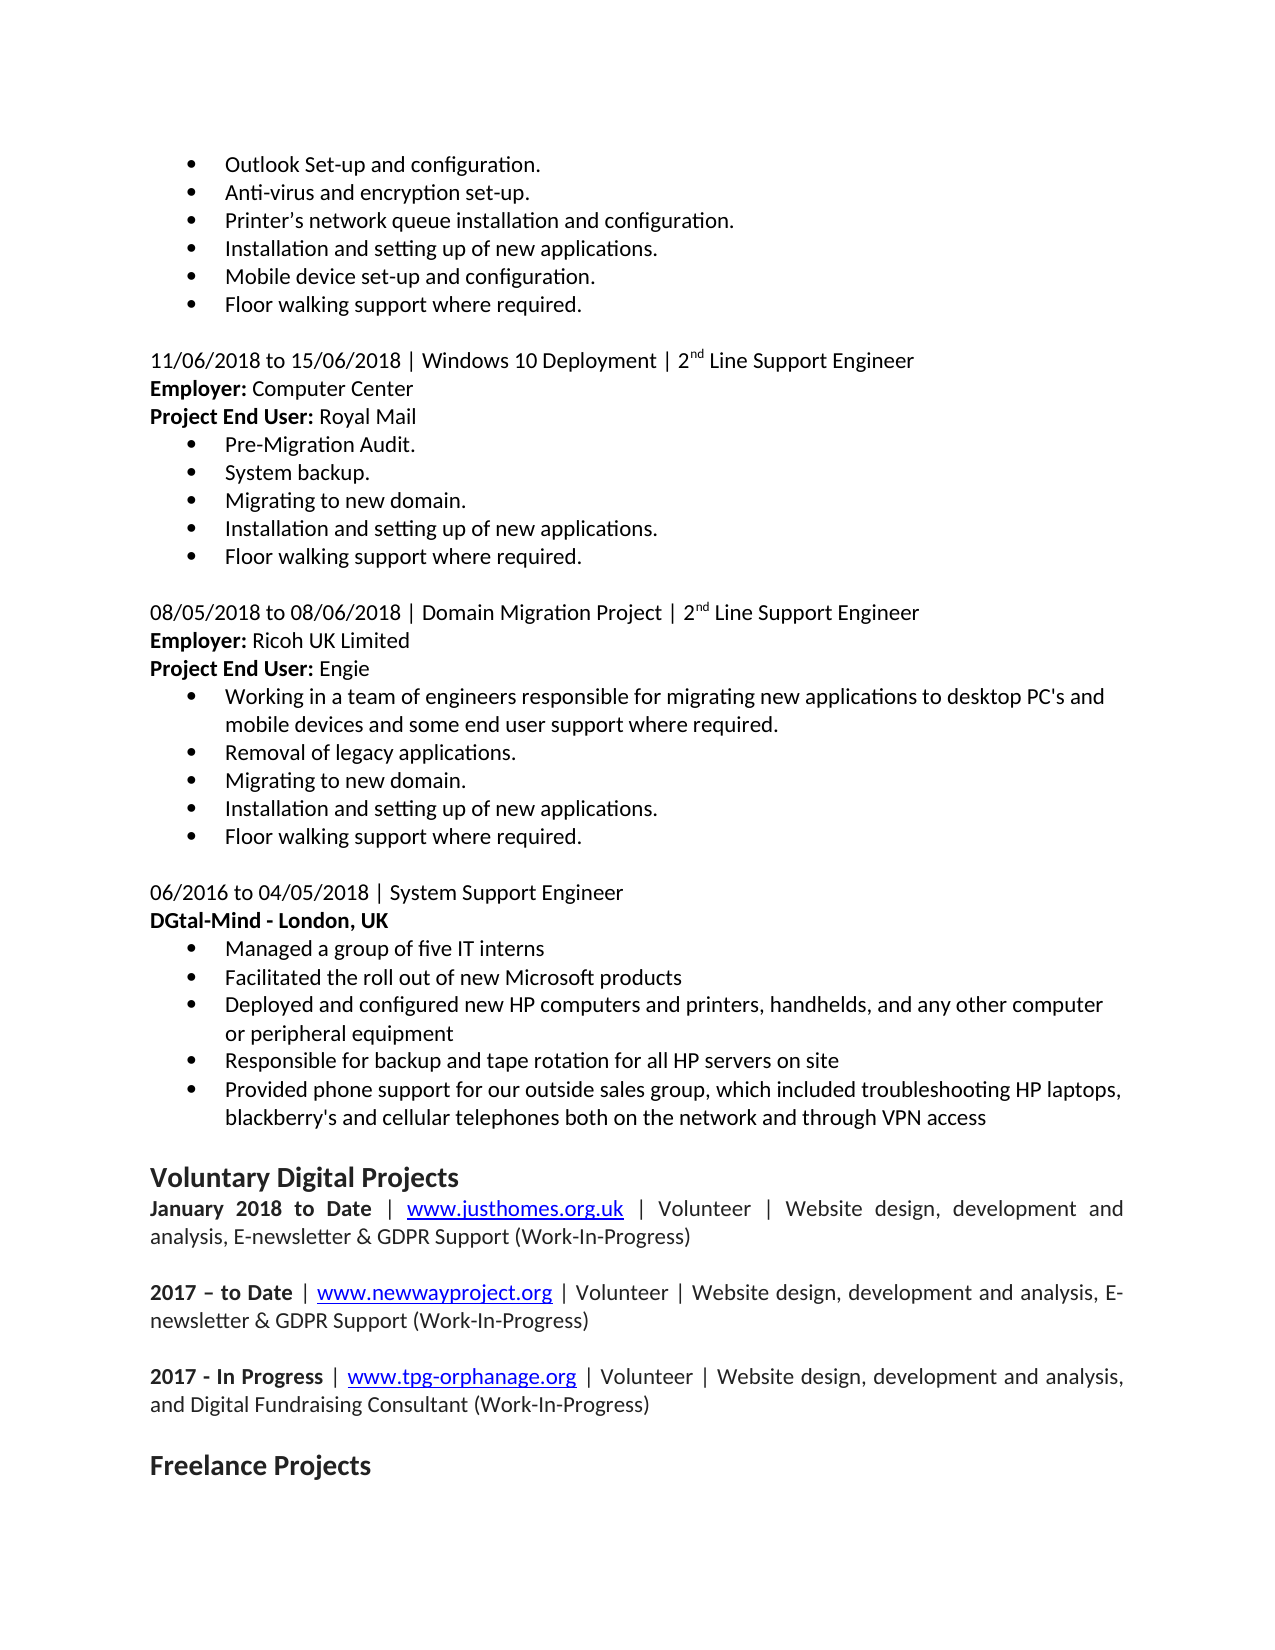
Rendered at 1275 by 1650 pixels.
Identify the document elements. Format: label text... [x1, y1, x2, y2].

text Project End User: Royal Mail [150, 402, 1125, 430]
list Installation and setting up of new applications. [187, 514, 1125, 542]
list Floor walking support where required. [187, 822, 1125, 851]
list Mobile device set-up and configuration. [187, 262, 1125, 290]
list Migrating to new domain. [187, 486, 1125, 514]
list Removal of legacy applications. [187, 738, 1125, 766]
list Facilitated the roll out of new Microsoft products [187, 963, 1125, 991]
text 2017 – to Date | www.newwayproject.org | Volunteer | Website design, development and analysis, E-newsletter & GDPR Support (Work-In-Progress) [150, 1278, 1125, 1334]
list Installation and setting up of new applications. [187, 794, 1125, 822]
text 2017 - In Progress | www.tpg-orphanage.org | Volunteer | Website design, development and analysis, and Digital Fundraising Consultant (Work-In-Progress) [150, 1362, 1125, 1418]
list Working in a team of engineers responsible for migrating new applications to desktop PC's and mobile devices and some end user support where required. [187, 682, 1125, 738]
list Installation and setting up of new applications. [187, 234, 1125, 262]
text Employer: Computer Center [150, 374, 1125, 402]
list Printer’s network queue installation and configuration. [187, 206, 1125, 234]
text 06/2016 to 04/05/2018 | System Support Engineer [150, 878, 1125, 907]
text 11/06/2018 to 15/06/2018 | Windows 10 Deployment | 2nd Line Support Engineer [150, 346, 1125, 374]
text Freelance Projects [150, 1447, 1125, 1482]
list Responsible for backup and tape rotation for all HP servers on site [187, 1047, 1125, 1075]
text January 2018 to Date | www.justhomes.org.uk | Volunteer | Website design, development and analysis, E-newsletter & GDPR Support (Work-In-Progress) [150, 1194, 1125, 1250]
list Anti-virus and encryption set-up. [187, 178, 1125, 206]
list Floor walking support where required. [187, 542, 1125, 570]
list Pre-Migration Audit. [187, 430, 1125, 458]
list Deployed and configured new HP computers and printers, handhelds, and any other computer or peripheral equipment [187, 991, 1125, 1047]
list System backup. [187, 458, 1125, 486]
text DGtal-Mind - London, UK [150, 907, 1125, 934]
text Employer: Ricoh UK Limited [150, 626, 1125, 654]
list Floor walking support where required. [187, 290, 1125, 318]
list Managed a group of five IT interns [187, 934, 1125, 963]
list Provided phone support for our outside sales group, which included troubleshooting HP laptops, blackberry's and cellular telephones both on the network and through VPN access [187, 1075, 1125, 1131]
list Migrating to new domain. [187, 766, 1125, 794]
list Outlook Set-up and configuration. [187, 150, 1125, 178]
text 08/05/2018 to 08/06/2018 | Domain Migration Project | 2nd Line Support Engineer [150, 598, 1125, 626]
text Project End User: Engie [150, 654, 1125, 682]
text Voluntary Digital Projects [150, 1159, 1125, 1194]
